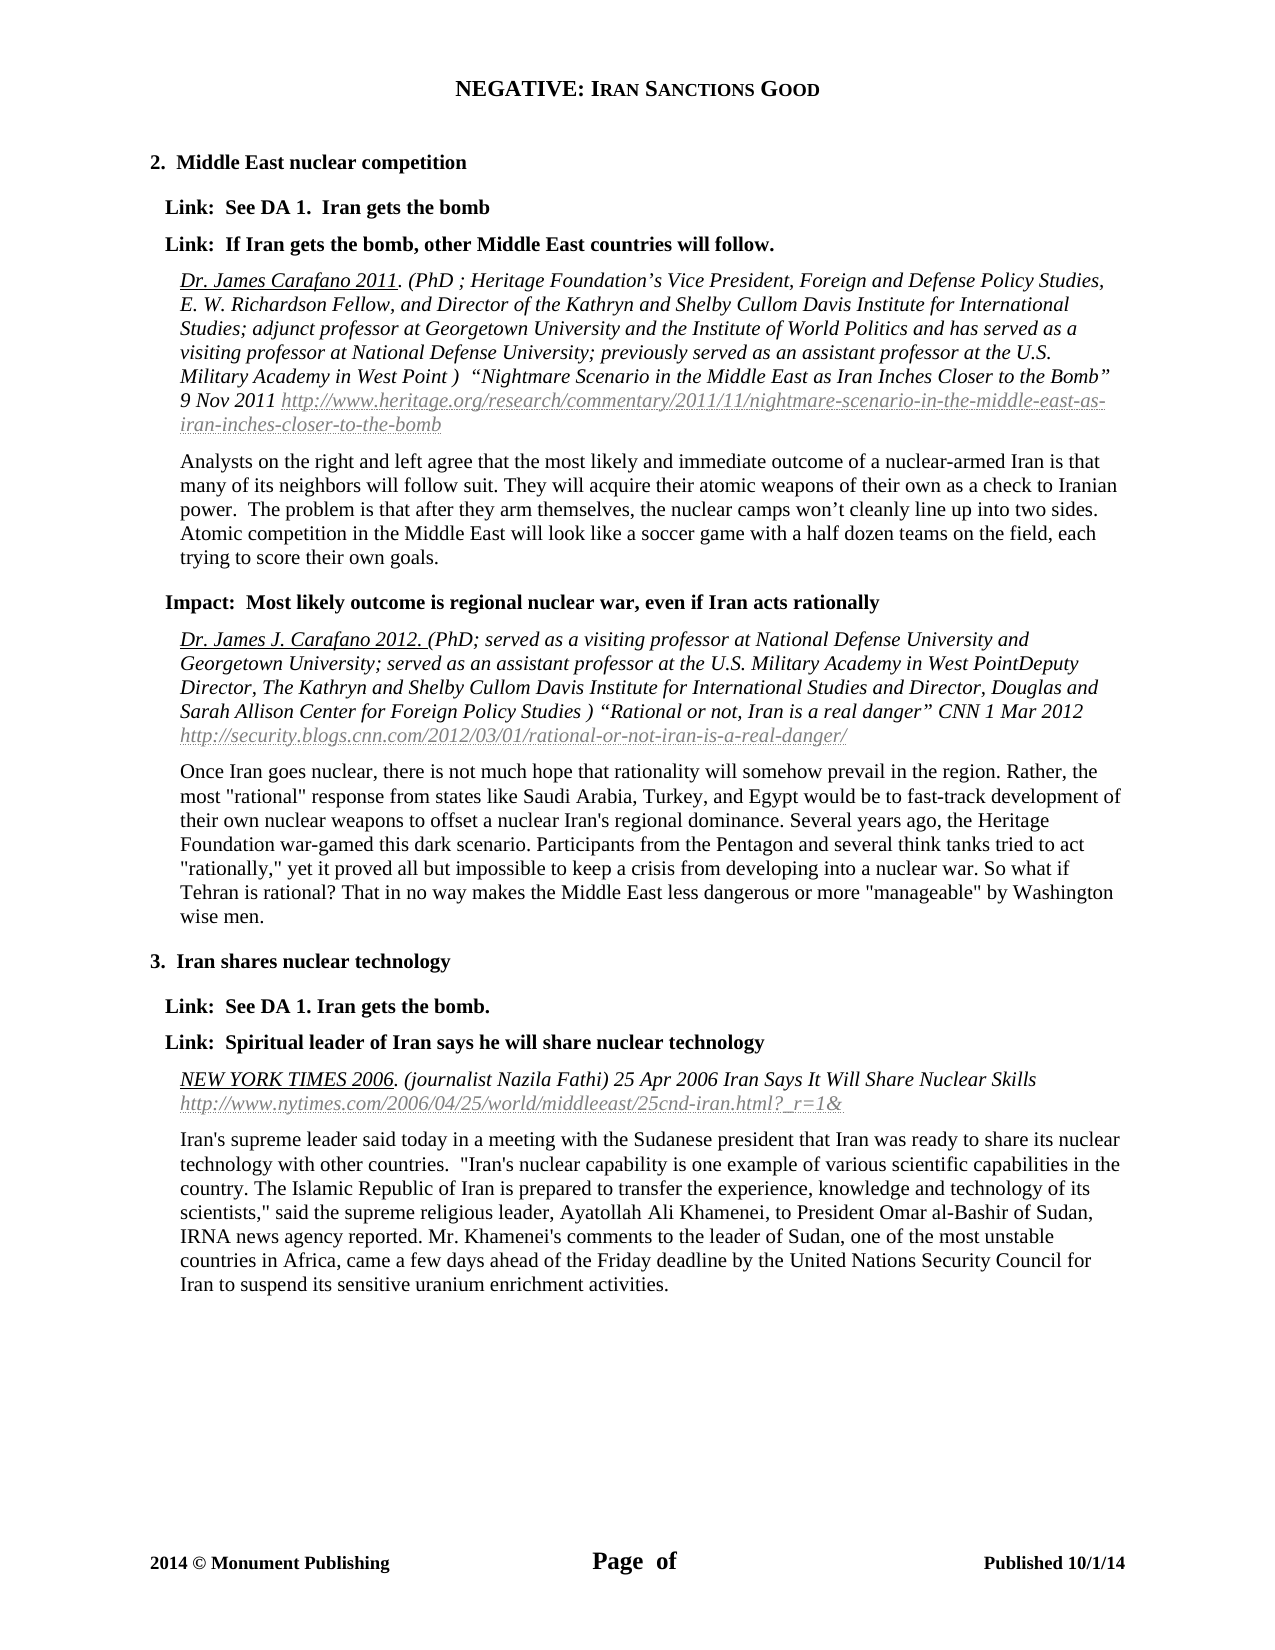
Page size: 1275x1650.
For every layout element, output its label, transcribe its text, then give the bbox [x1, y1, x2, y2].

text 3. Iran shares nuclear technology [150, 949, 1125, 973]
text Link: See DA 1. Iran gets the bomb [165, 195, 1125, 219]
text Iran's supreme leader said today in a meeting with the Sudanese president that Iran was ready to share its nuclear technology with other countries. "Iran's nuclear capability is one example of various scientific capabilities in the country. The Islamic Republic of Iran is prepared to transfer the experience, knowledge and technology of its scientists," said the supreme religious leader, Ayatollah Ali Khamenei, to President Omar al-Bashir of Sudan, IRNA news agency reported. Mr. Khamenei's comments to the leader of Sudan, one of the most unstable countries in Africa, came a few days ahead of the Friday deadline by the United Nations Security Council for Iran to suspend its sensitive uranium enrichment activities. [180, 1127, 1125, 1296]
text Analysts on the right and left agree that the most likely and immediate outcome of a nuclear-armed Iran is that many of its neighbors will follow suit. They will acquire their atomic weapons of their own as a check to Iranian power. The problem is that after they arm themselves, the nuclear camps won’t cleanly line up into two sides. Atomic competition in the Middle East will look like a soccer game with a half dozen teams on the field, each trying to score their own goals. [180, 449, 1125, 569]
text Dr. James Carafano 2011. (PhD ; Heritage Foundation’s Vice President, Foreign and Defense Policy Studies, E. W. Richardson Fellow, and Director of the Kathryn and Shelby Cullom Davis Institute for International Studies; adjunct professor at Georgetown University and the Institute of World Politics and has served as a visiting professor at National Defense University; previously served as an assistant professor at the U.S. Military Academy in West Point ) “Nightmare Scenario in the Middle East as Iran Inches Closer to the Bomb” 9 Nov 2011 http://www.heritage.org/research/commentary/2011/11/nightmare-scenario-in-the-middle-east-as-iran-inches-closer-to-the-bomb [180, 268, 1125, 436]
text Link: See DA 1. Iran gets the bomb. [165, 994, 1125, 1018]
text 2. Middle East nuclear competition [150, 150, 1125, 174]
text Once Iran goes nuclear, there is not much hope that rationality will somehow prevail in the region. Rather, the most "rational" response from states like Saudi Arabia, Turkey, and Egypt would be to fast-track development of their own nuclear weapons to offset a nuclear Iran's regional dominance. Several years ago, the Heritage Foundation war-gamed this dark scenario. Participants from the Pentagon and several think tanks tried to act "rationally," yet it proved all but impossible to keep a crisis from developing into a nuclear war. So what if Tehran is rational? That in no way makes the Middle East less dangerous or more "manageable" by Washington wise men. [180, 759, 1125, 928]
text Dr. James J. Carafano 2012. (PhD; served as a visiting professor at National Defense University and Georgetown University; served as an assistant professor at the U.S. Military Academy in West PointDeputy Director, The Kathryn and Shelby Cullom Davis Institute for International Studies and Director, Douglas and Sarah Allison Center for Foreign Policy Studies ) “Rational or not, Iran is a real danger” CNN 1 Mar 2012 http://security.blogs.cnn.com/2012/03/01/rational-or-not-iran-is-a-real-danger/ [180, 627, 1125, 747]
text Link: If Iran gets the bomb, other Middle East countries will follow. [165, 231, 1125, 256]
text Impact: Most likely outcome is regional nuclear war, even if Iran acts rationally [165, 590, 1125, 614]
text Link: Spiritual leader of Iran says he will share nuclear technology [165, 1030, 1125, 1054]
text NEW YORK TIMES 2006. (journalist Nazila Fathi) 25 Apr 2006 Iran Says It Will Share Nuclear Skills http://www.nytimes.com/2006/04/25/world/middleeast/25cnd-iran.html?_r=1& [180, 1067, 1125, 1115]
